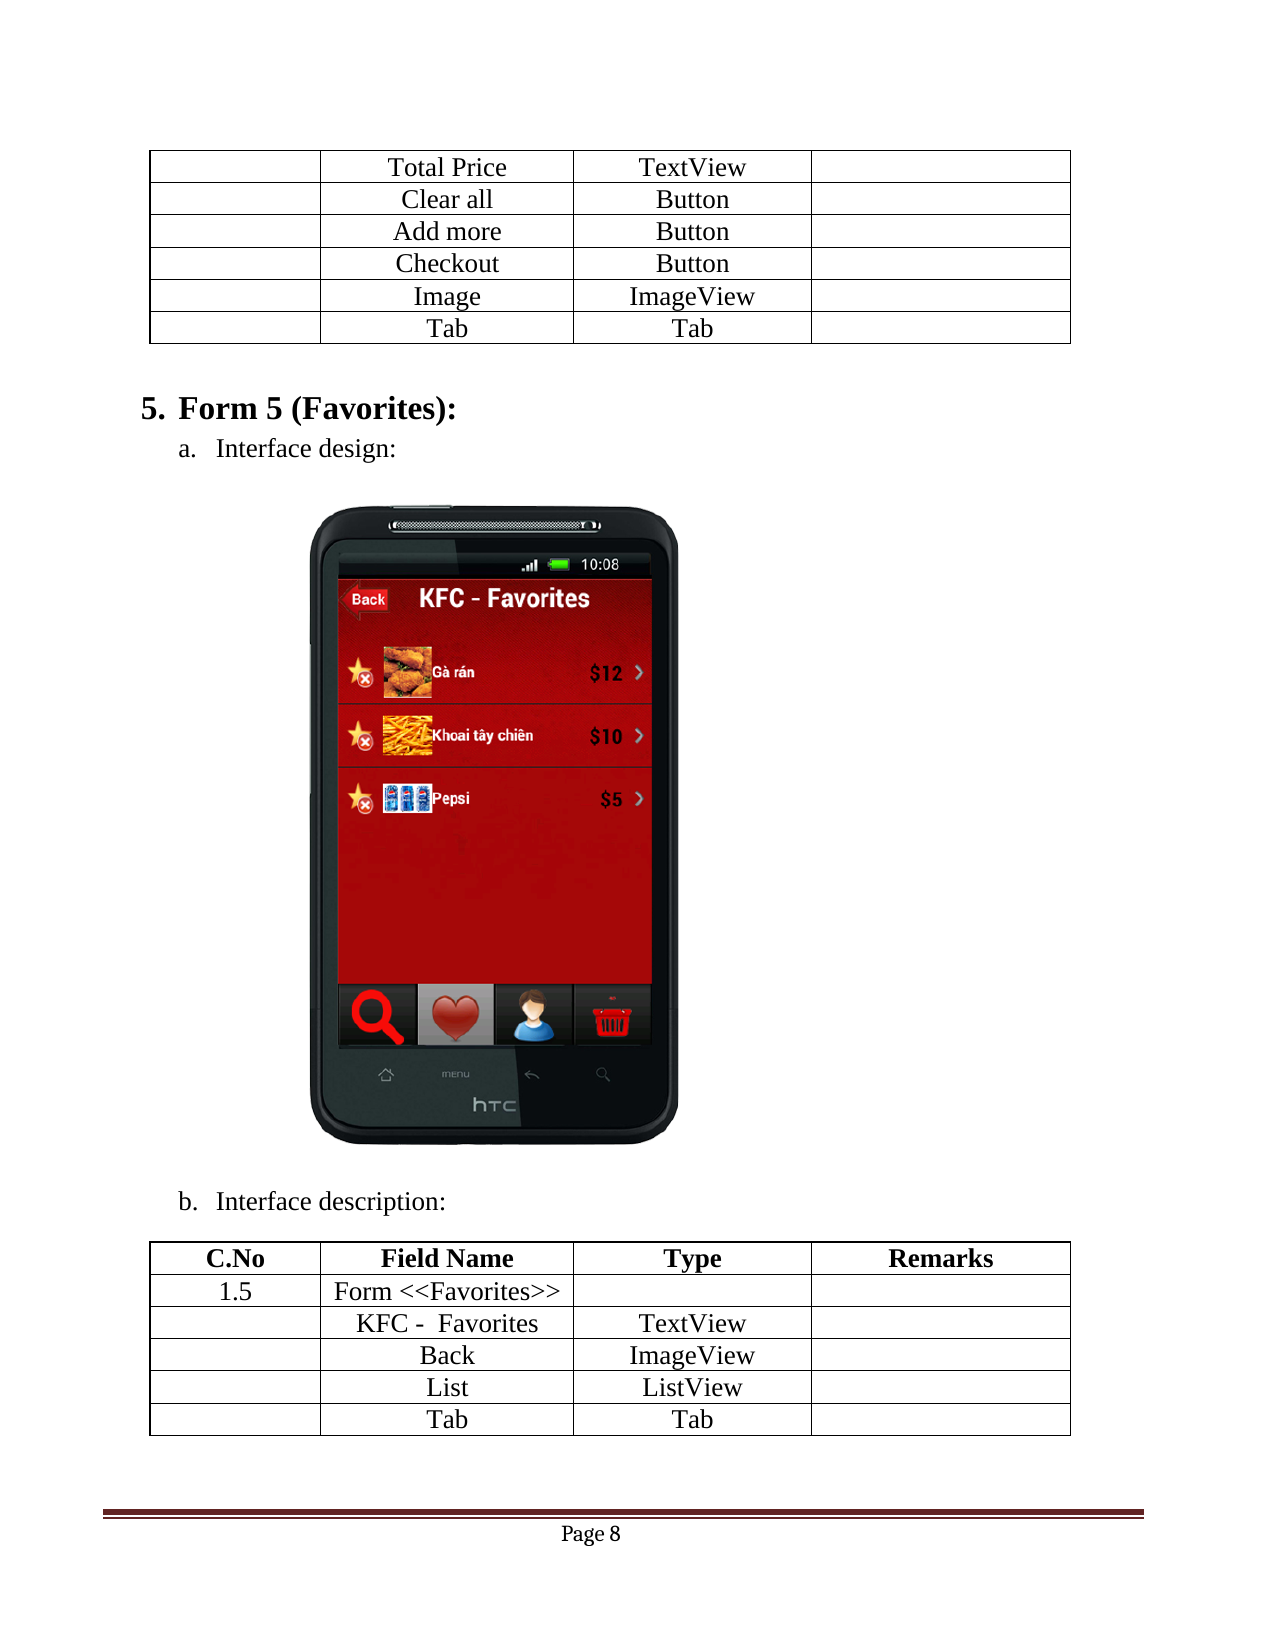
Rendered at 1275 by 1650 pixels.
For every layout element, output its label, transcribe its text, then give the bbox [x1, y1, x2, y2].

table_cell [812, 151, 1070, 182]
table_cell TextView [574, 1307, 811, 1338]
table_cell [151, 248, 320, 279]
table_cell Clear all [321, 183, 573, 214]
table_cell [151, 280, 320, 311]
table_cell [812, 1339, 1070, 1370]
table_cell [151, 1307, 320, 1338]
list Form 5 (Favorites): [141, 388, 1144, 427]
table_cell TextView [574, 151, 811, 182]
table_cell Tab [574, 312, 811, 343]
table_cell [812, 280, 1070, 311]
table_header C.No [151, 1243, 320, 1274]
table_cell KFC - Favorites [321, 1307, 573, 1338]
table_cell [574, 1275, 811, 1306]
table_cell [812, 1371, 1070, 1402]
table_cell [812, 1307, 1070, 1338]
table_cell [812, 1275, 1070, 1306]
table_cell [151, 1339, 320, 1370]
table_cell Back [321, 1339, 573, 1370]
table_cell List [321, 1371, 573, 1402]
table_cell [151, 215, 320, 247]
list Interface design: [178, 432, 1144, 463]
table_cell ImageView [574, 280, 811, 311]
table_header Field Name [321, 1243, 573, 1274]
list Interface description: [178, 1185, 1144, 1216]
table_cell Total Price [321, 151, 573, 182]
table_cell [151, 312, 320, 343]
table_cell [151, 1371, 320, 1402]
table_cell Button [574, 215, 811, 247]
table_cell ListView [574, 1371, 811, 1402]
table_cell [151, 151, 320, 182]
table_cell Image [321, 280, 573, 311]
table_cell [812, 215, 1070, 247]
table_cell [151, 183, 320, 214]
table_header Type [574, 1243, 811, 1274]
table_cell [812, 183, 1070, 214]
table_cell Tab [321, 312, 573, 343]
table_cell [812, 312, 1070, 343]
table_cell Checkout [321, 248, 573, 279]
picture [309, 503, 679, 1145]
table_cell ImageView [574, 1339, 811, 1370]
table_cell 1.5 [151, 1275, 320, 1306]
table_cell Tab [574, 1404, 811, 1434]
table_cell [151, 1404, 320, 1434]
table_cell Button [574, 248, 811, 279]
table_cell Add more [321, 215, 573, 247]
table_cell [812, 248, 1070, 279]
table_header Remarks [812, 1243, 1070, 1274]
table_cell Tab [321, 1404, 573, 1434]
table_cell Button [574, 183, 811, 214]
table_cell Form <<Favorites>> [321, 1275, 573, 1306]
table_cell [812, 1404, 1070, 1434]
